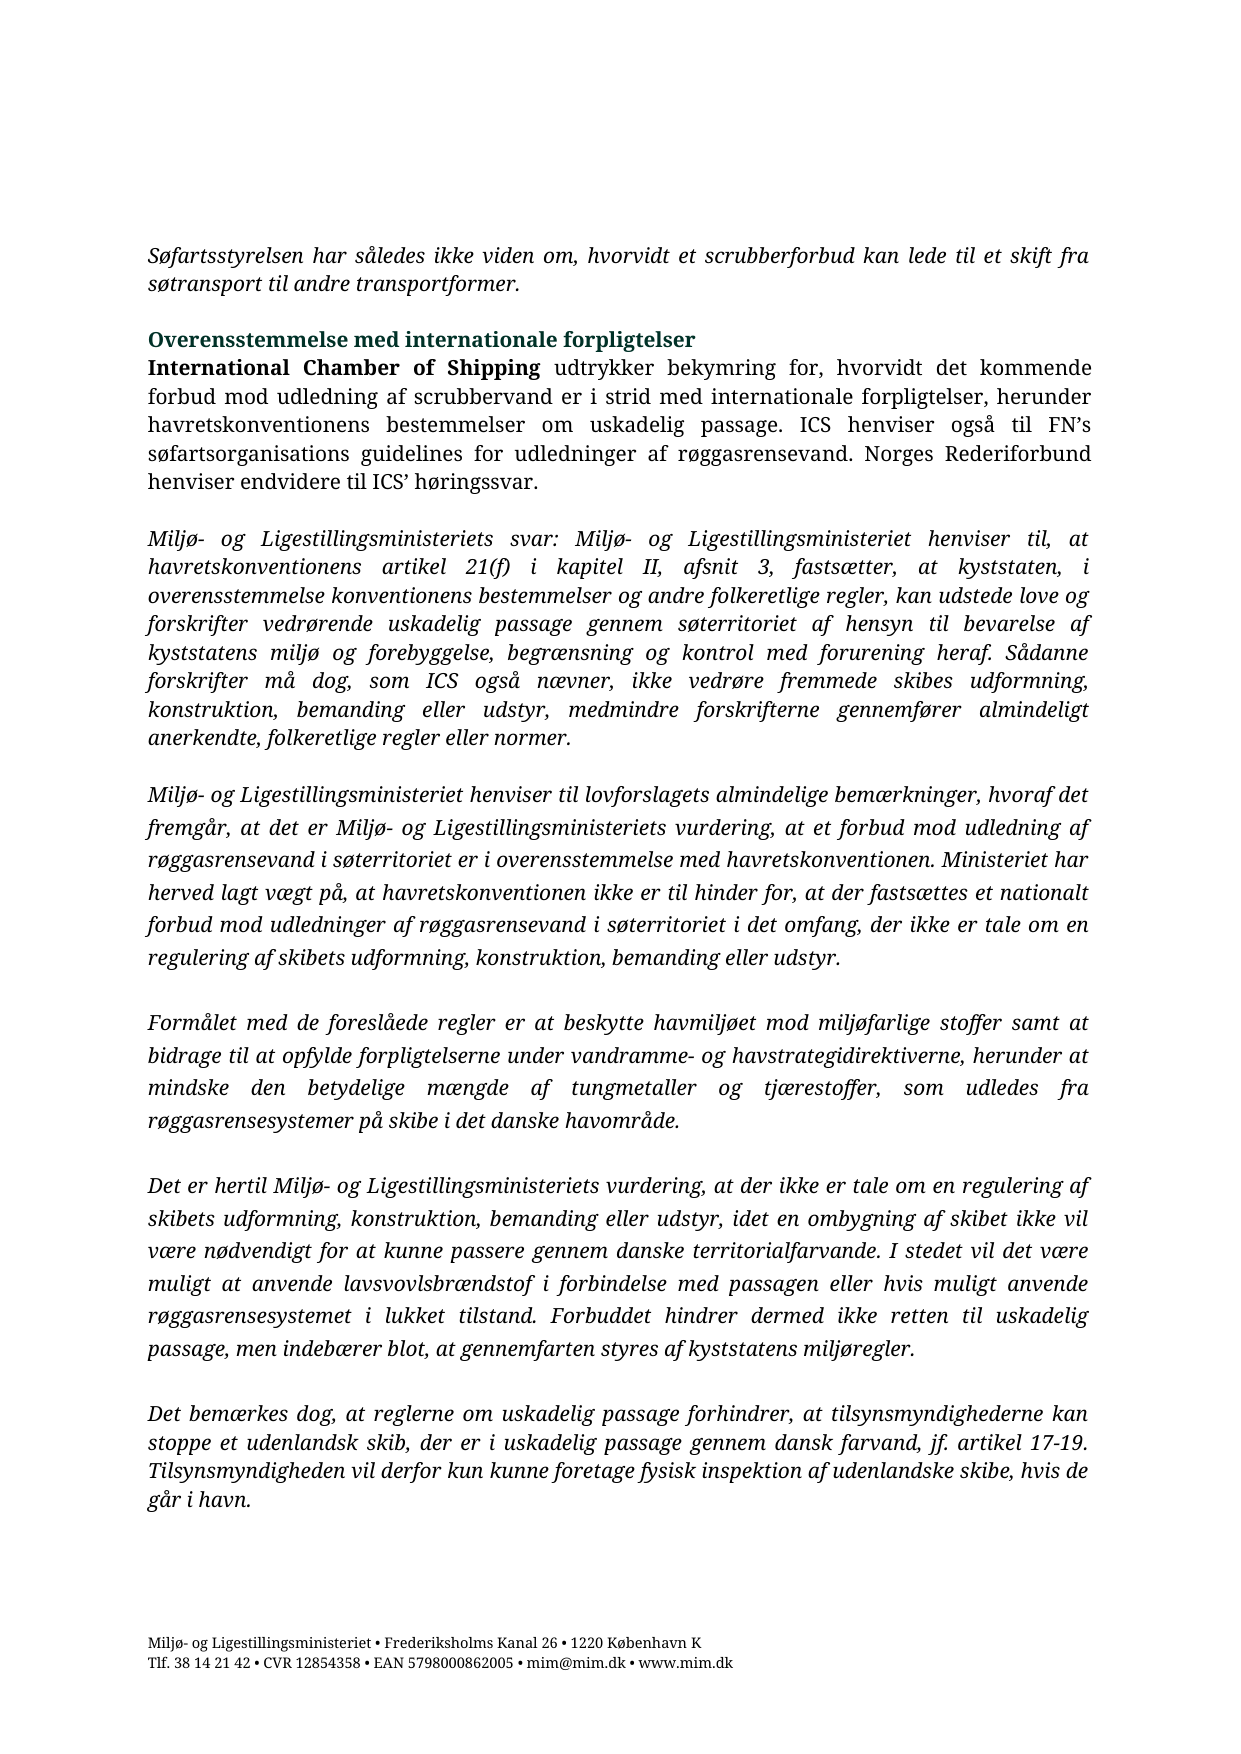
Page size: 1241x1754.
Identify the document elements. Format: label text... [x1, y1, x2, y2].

subtitle Overensstemmelse med internationale forpligtelser [148, 325, 1092, 353]
text Det er hertil Miljø- og Ligestillingsministeriets vurdering, at der ikke er tale om en regulering af skibets udformning, konstruktion, bemanding eller udstyr, idet en ombygning af skibet ikke vil være nødvendigt for at kunne passere gennem danske territorialfarvande. I stedet vil det være muligt at anvende lavsvovlsbrændstof i forbindelse med passagen eller hvis muligt anvende røggasrensesystemet i lukket tilstand. Forbuddet hindrer dermed ikke retten til uskadelig passage, men indebærer blot, at gennemfarten styres af kyststatens miljøregler. [148, 1171, 1092, 1363]
text Formålet med de foreslåede regler er at beskytte havmiljøet mod miljøfarlige stoffer samt at bidrage til at opfylde forpligtelserne under vandramme- og havstrategidirektiverne, herunder at mindske den betydelige mængde af tungmetaller og tjærestoffer, som udledes fra røggasrensesystemer på skibe i det danske havområde. [148, 1008, 1092, 1134]
text Miljø- og Ligestillingsministeriet henviser til lovforslagets almindelige bemærkninger, hvoraf det fremgår, at det er Miljø- og Ligestillingsministeriets vurdering, at et forbud mod udledning af røggasrensevand i søterritoriet er i overensstemmelse med havretskonventionen. Ministeriet har herved lagt vægt på, at havretskonventionen ikke er til hinder for, at der fastsættes et nationalt forbud mod udledninger af røggasrensevand i søterritoriet i det omfang, der ikke er tale om en regulering af skibets udformning, konstruktion, bemanding eller udstyr. [148, 780, 1092, 971]
text Søfartsstyrelsen har således ikke viden om, hvorvidt et scrubberforbud kan lede til et skift fra søtransport til andre transportformer. [148, 241, 1092, 298]
text International Chamber of Shipping udtrykker bekymring for, hvorvidt det kommende forbud mod udledning af scrubbervand er i strid med internationale forpligtelser, herunder havretskonventionens bestemmelser om uskadelig passage. ICS henviser også til FN’s søfartsorganisations guidelines for udledninger af røggasrensevand. Norges Rederiforbund henviser endvidere til ICS’ høringssvar. [148, 353, 1092, 496]
text Miljø- og Ligestillingsministeriets svar: Miljø- og Ligestillingsministeriet henviser til, at havretskonventionens artikel 21(f) i kapitel II, afsnit 3, fastsætter, at kyststaten, i overensstemmelse konventionens bestemmelser og andre folkeretlige regler, kan udstede love og forskrifter vedrørende uskadelig passage gennem søterritoriet af hensyn til bevarelse af kyststatens miljø og forebyggelse, begrænsning og kontrol med forurening heraf. Sådanne forskrifter må dog, som ICS også nævner, ikke vedrøre fremmede skibes udformning, konstruktion, bemanding eller udstyr, medmindre forskrifterne gennemfører almindeligt anerkendte, folkeretlige regler eller normer. [148, 524, 1092, 752]
text Det bemærkes dog, at reglerne om uskadelig passage forhindrer, at tilsynsmyndighederne kan stoppe et udenlandsk skib, der er i uskadelig passage gennem dansk farvand, jf. artikel 17-19. Tilsynsmyndigheden vil derfor kun kunne foretage fysisk inspektion af udenlandske skibe, hvis de går i havn. [148, 1399, 1092, 1513]
